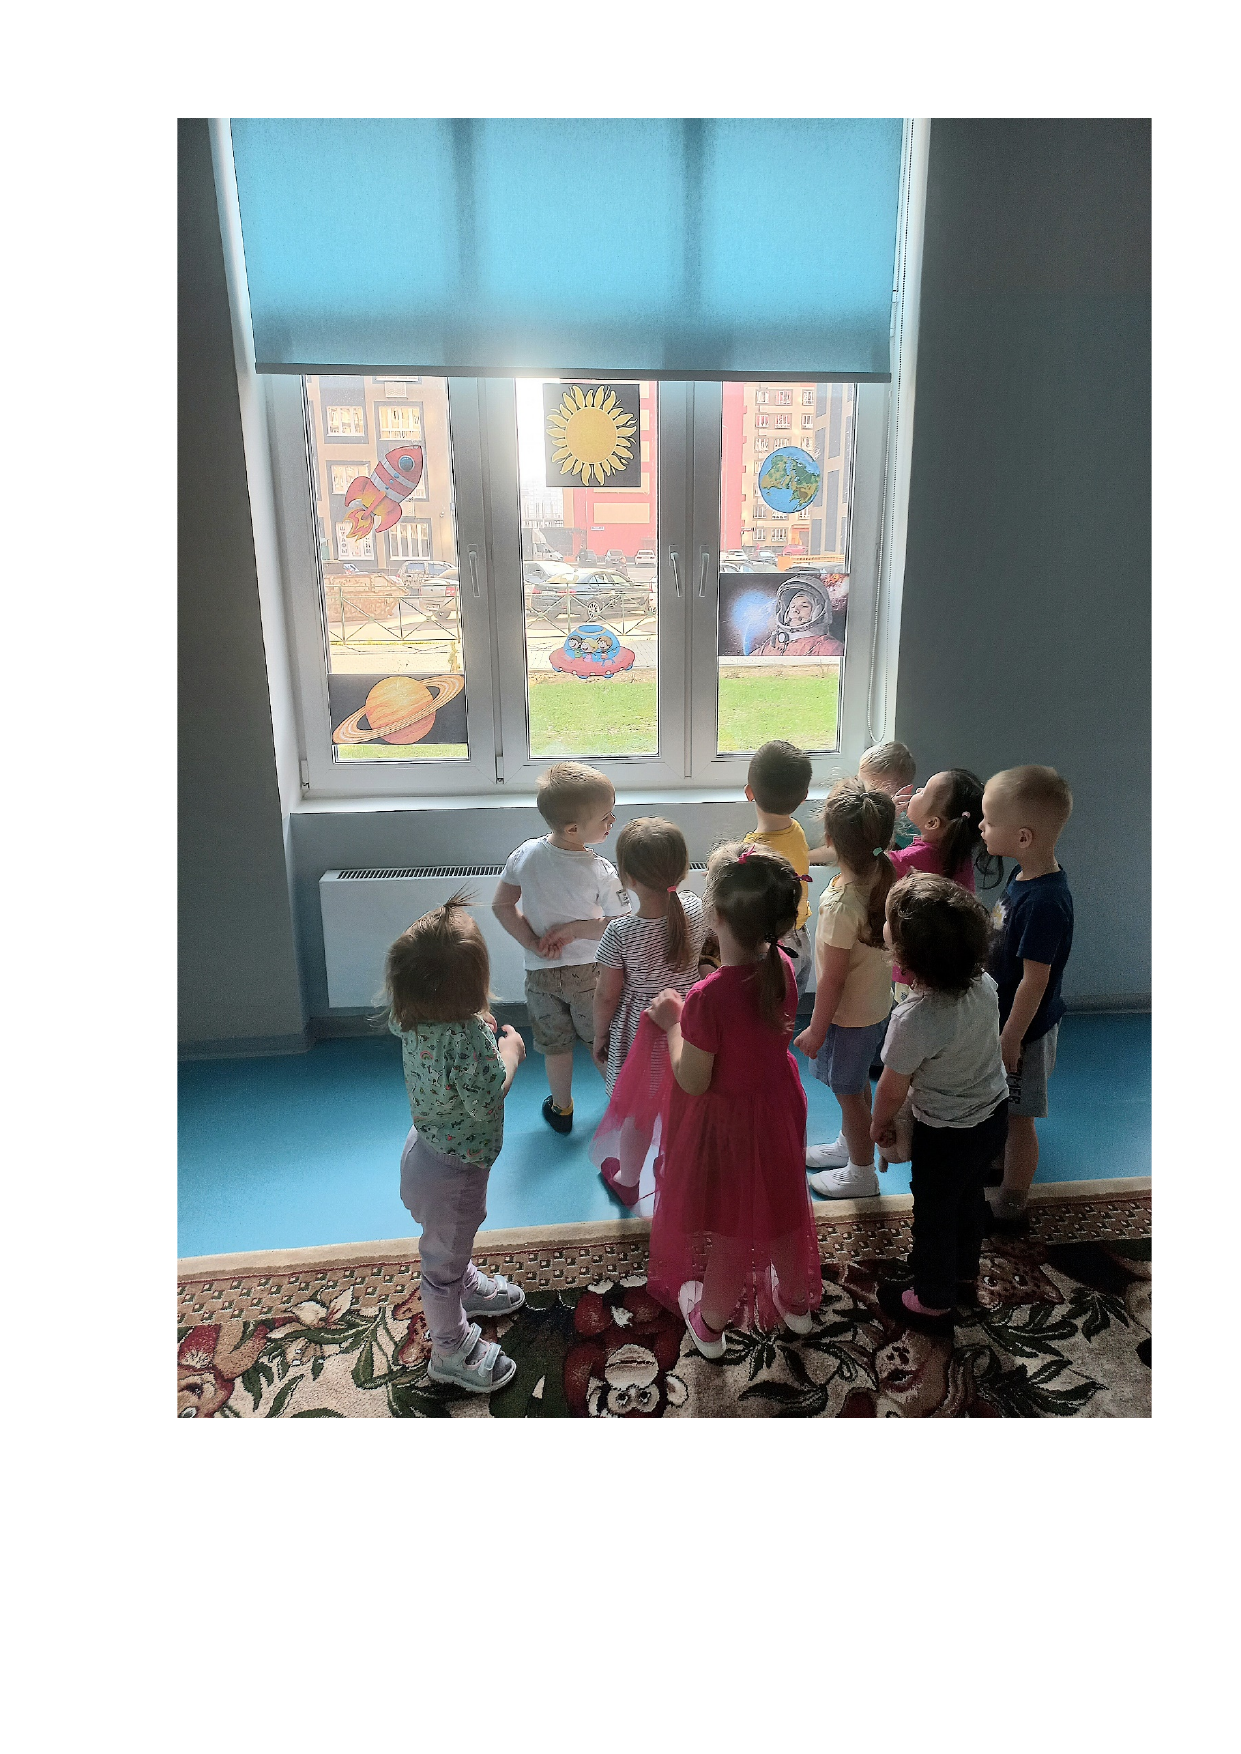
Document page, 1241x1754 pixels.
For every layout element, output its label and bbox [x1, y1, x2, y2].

picture [177, 118, 1152, 1418]
